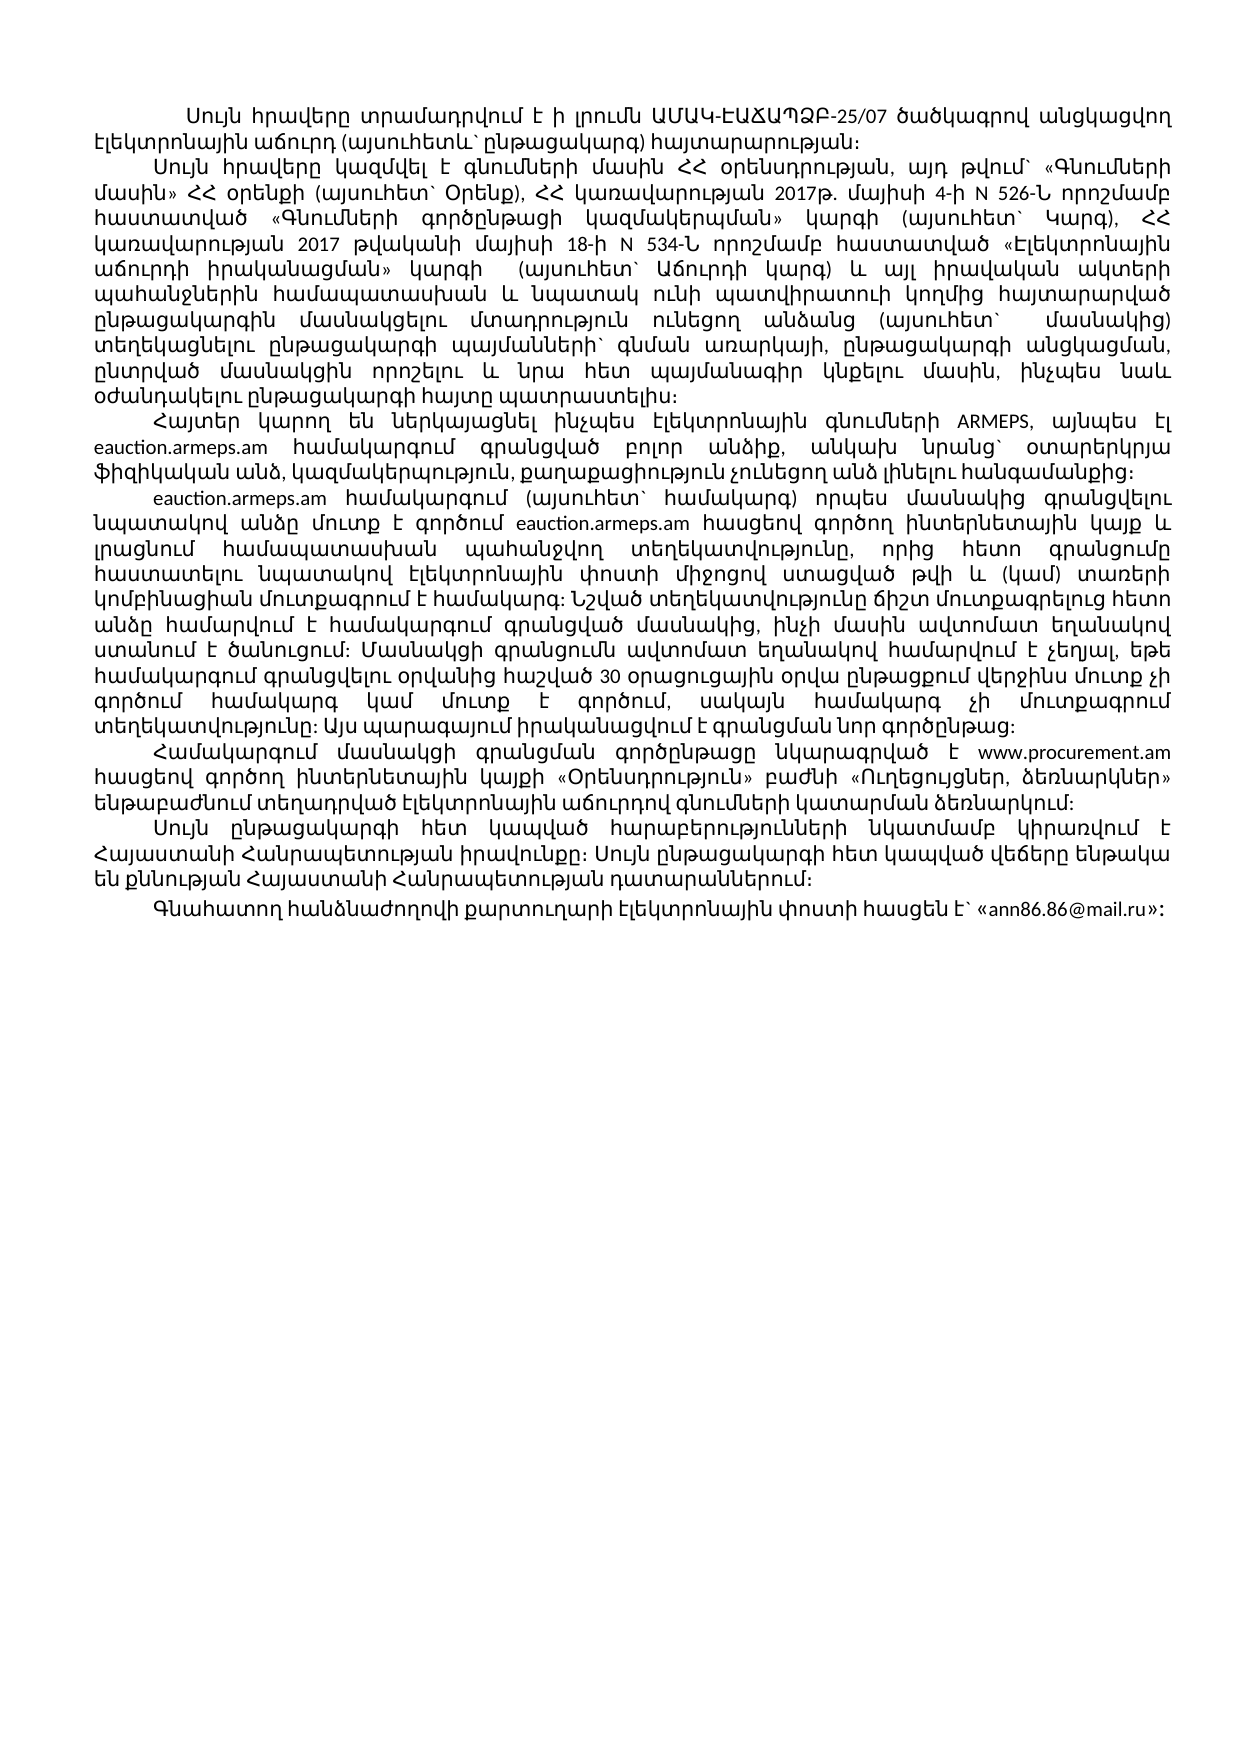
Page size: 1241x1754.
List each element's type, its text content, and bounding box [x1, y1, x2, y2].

text Սույն հրավերը տրամադրվում է ի լրումն ԱՄԱԿ-ԷԱՃԱՊՁԲ-25/07 ծածկագրով անցկացվող էլեկտրոնային աճուրդ (այսուհետև` ընթացակարգ) հայտարարության։ [94, 104, 1171, 154]
text Սույն հրավերը կազմվել է գնումների մասին ՀՀ օրենսդրության, այդ թվում` «Գնումների մասին» ՀՀ օրենքի (այսուհետ` Օրենք), ՀՀ կառավարության 2017թ. մայիսի 4-ի N 526-Ն որոշմամբ հաստատված «Գնումների գործընթացի կազմակերպման» կարգի (այսուհետ` Կարգ), ՀՀ կառավարության 2017 թվականի մայիսի 18-ի N 534-Ն որոշմամբ հաստատված «Էլեկտրոնային աճուրդի իրականացման» կարգի (այսուհետ` Աճուրդի կարգ) և այլ իրավական ակտերի պահանջներին համապատասխան և նպատակ ունի պատվիրատուի կողմից հայտարարված ընթացակարգին մասնակցելու մտադրություն ունեցող անձանց (այսուհետ` մասնակից) տեղեկացնելու ընթացակարգի պայմանների` գնման առարկայի, ընթացակարգի անցկացման, ընտրված մասնակցին որոշելու և նրա հետ պայմանագիր կնքելու մասին, ինչպես նաև օժանդակելու ընթացակարգի հայտը պատրաստելիս։ [94, 154, 1171, 409]
text Համակարգում մասնակցի գրանցման գործընթացը նկարագրված է www.procurement.am հասցեով գործող ինտերնետային կայքի «Օրենսդրություն» բաժնի «Ուղեցույցներ, ձեռնարկներ» ենթաբաժնում տեղադրված էլեկտրոնային աճուրդով գնումների կատարման ձեռնարկում: [94, 739, 1171, 815]
text Գնահատող հանձնաժողովի քարտուղարի էլեկտրոնային փոստի հասցեն է` «ann86.86@mail.ru»: [94, 892, 1171, 922]
text Սույն ընթացակարգի հետ կապված հարաբերությունների նկատմամբ կիրառվում է Հայաստանի Հանրապետության իրավունքը։ Սույն ընթացակարգի հետ կապված վեճերը ենթակա են քննության Հայաստանի Հանրապետության դատարաններում։ [94, 815, 1171, 892]
text Հայտեր կարող են ներկայացնել ինչպես էլեկտրոնային գնումների ARMEPS, այնպես էլ eauction.armeps.am համակարգում գրանցված բոլոր անձիք, անկախ նրանց` օտարերկրյա ֆիզիկական անձ, կազմակերպություն, քաղաքացիություն չունեցող անձ լինելու հանգամանքից։ [94, 409, 1171, 485]
text eauction.armeps.am համակարգում (այսուհետ` համակարգ) որպես մասնակից գրանցվելու նպատակով անձը մուտք է գործում eauction.armeps.am հասցեով գործող ինտերնետային կայք և լրացնում համապատասխան պահանջվող տեղեկատվությունը, որից հետո գրանցումը հաստատելու նպատակով էլեկտրոնային փոստի միջոցով ստացված թվի և (կամ) տառերի կոմբինացիան մուտքագրում է համակարգ: Նշված տեղեկատվությունը ճիշտ մուտքագրելուց հետո անձը համարվում է համակարգում գրանցված մասնակից, ինչի մասին ավտոմատ եղանակով ստանում է ծանուցում: Մասնակցի գրանցումն ավտոմատ եղանակով համարվում է չեղյալ, եթե համակարգում գրանցվելու օրվանից հաշված 30 օրացուցային օրվա ընթացքում վերջինս մուտք չի գործում համակարգ կամ մուտք է գործում, սակայն համակարգ չի մուտքագրում տեղեկատվությունը: Այս պարագայում իրականացվում է գրանցման նոր գործընթաց: [94, 485, 1171, 739]
